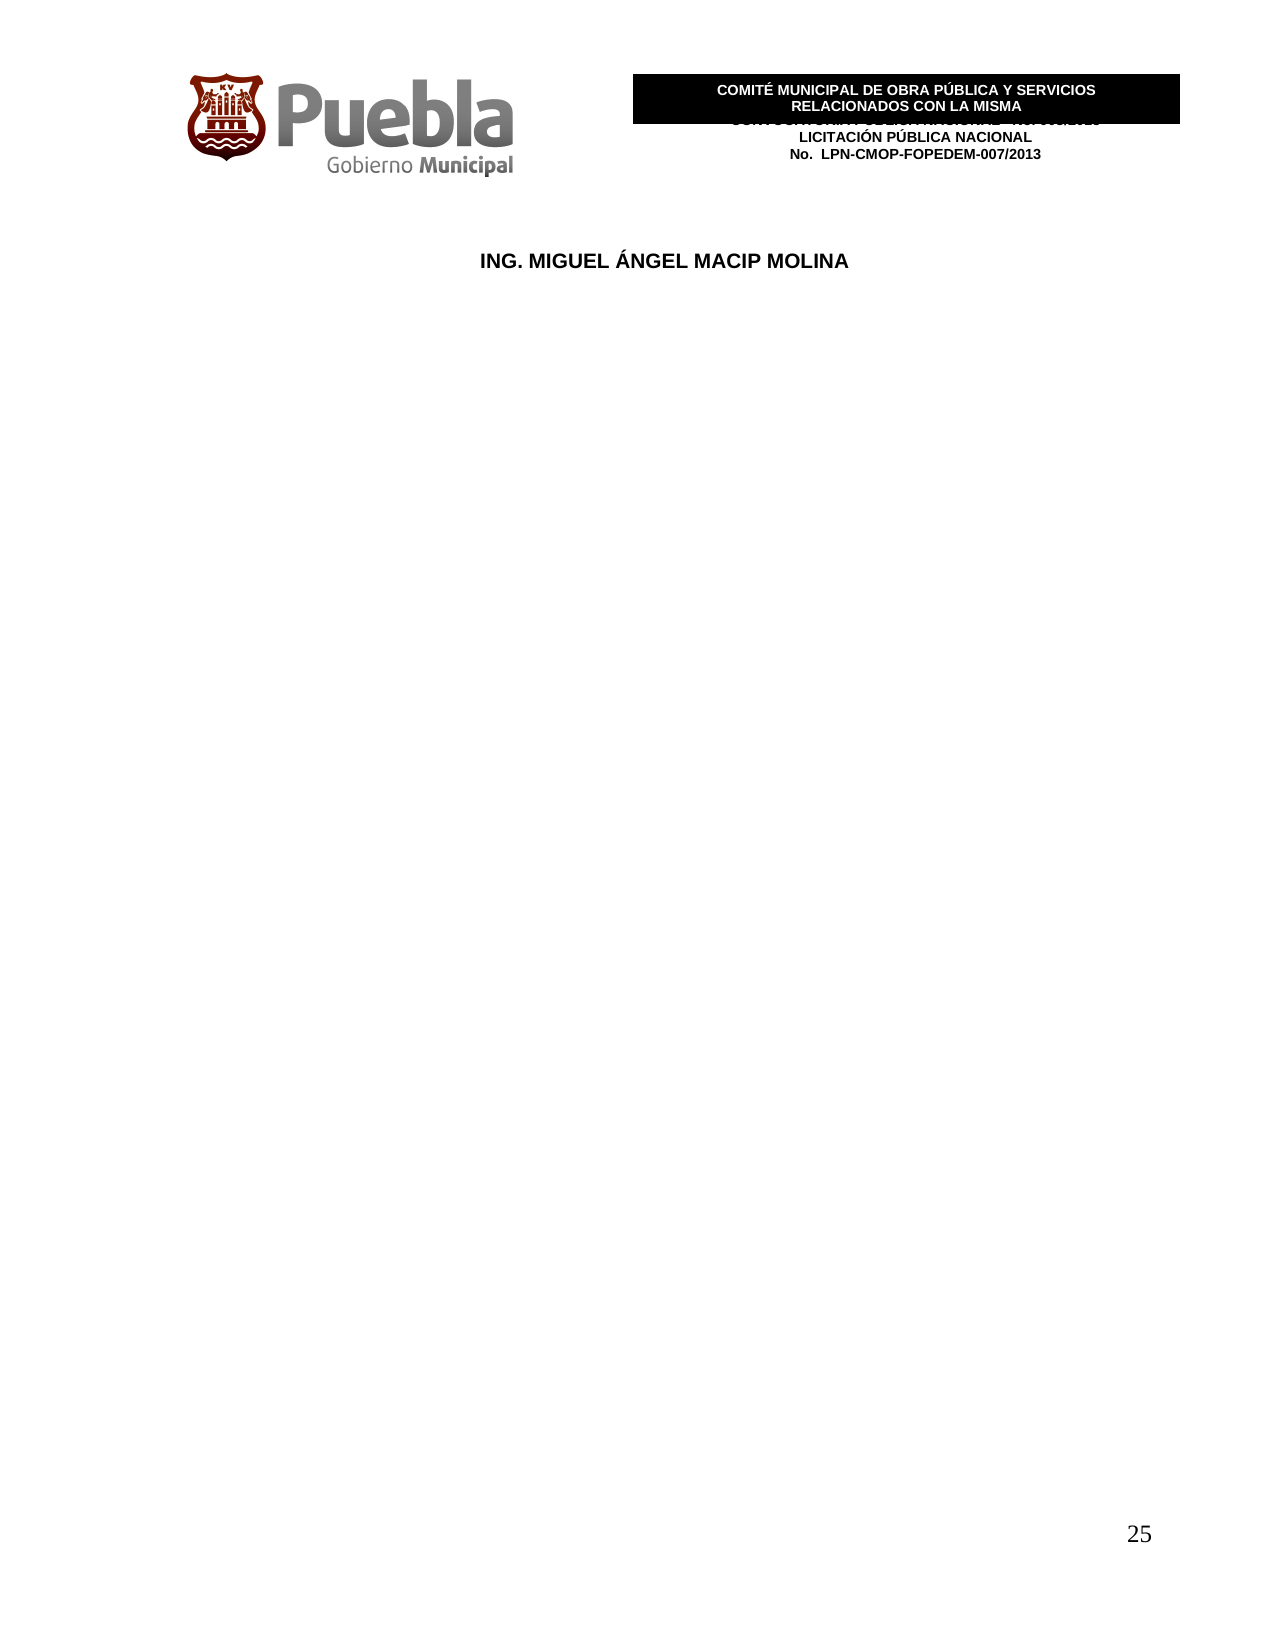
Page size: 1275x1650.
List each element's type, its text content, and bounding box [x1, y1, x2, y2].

picture [187, 73, 513, 177]
text ING. MIGUEL ÁNGEL MACIP MOLINA [177, 249, 1152, 273]
